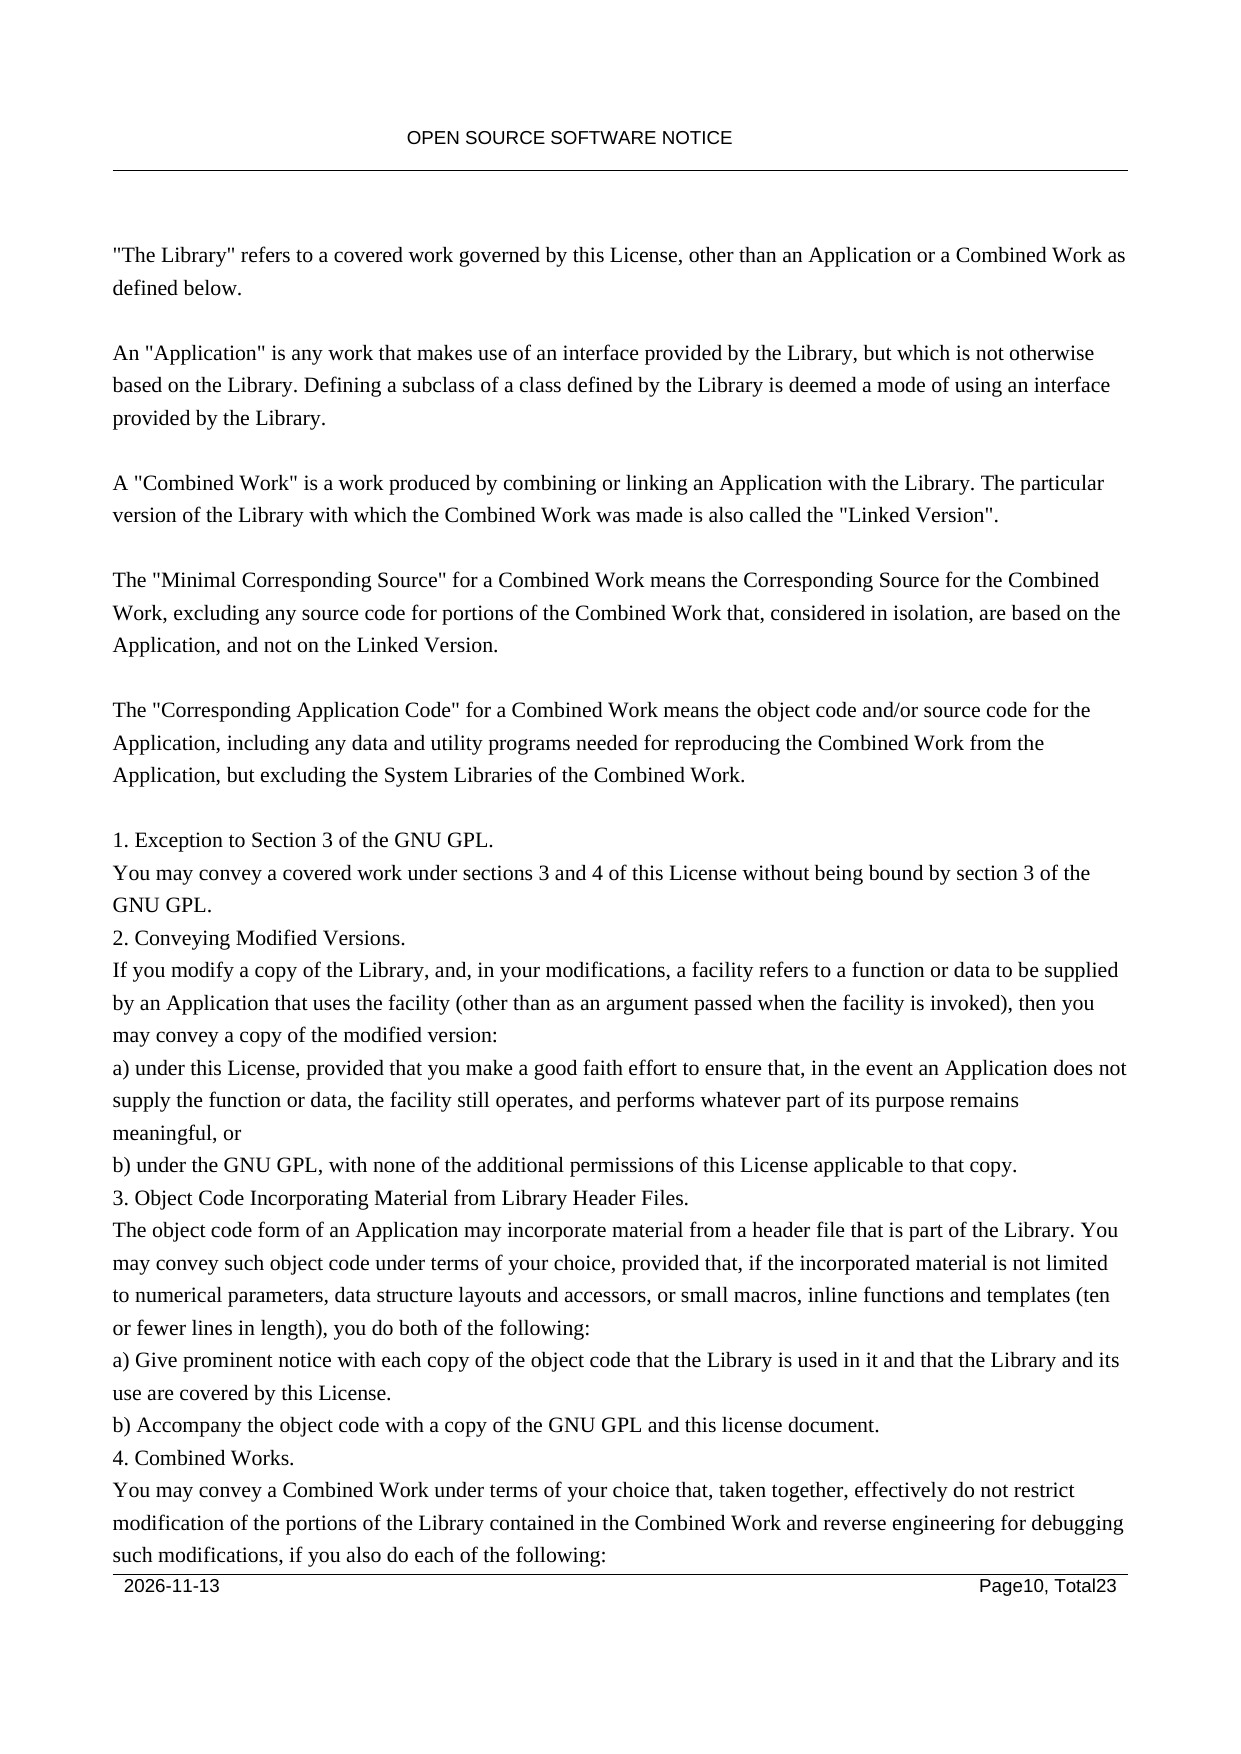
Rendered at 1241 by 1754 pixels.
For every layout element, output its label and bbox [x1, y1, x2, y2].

text [112, 206, 1128, 1571]
